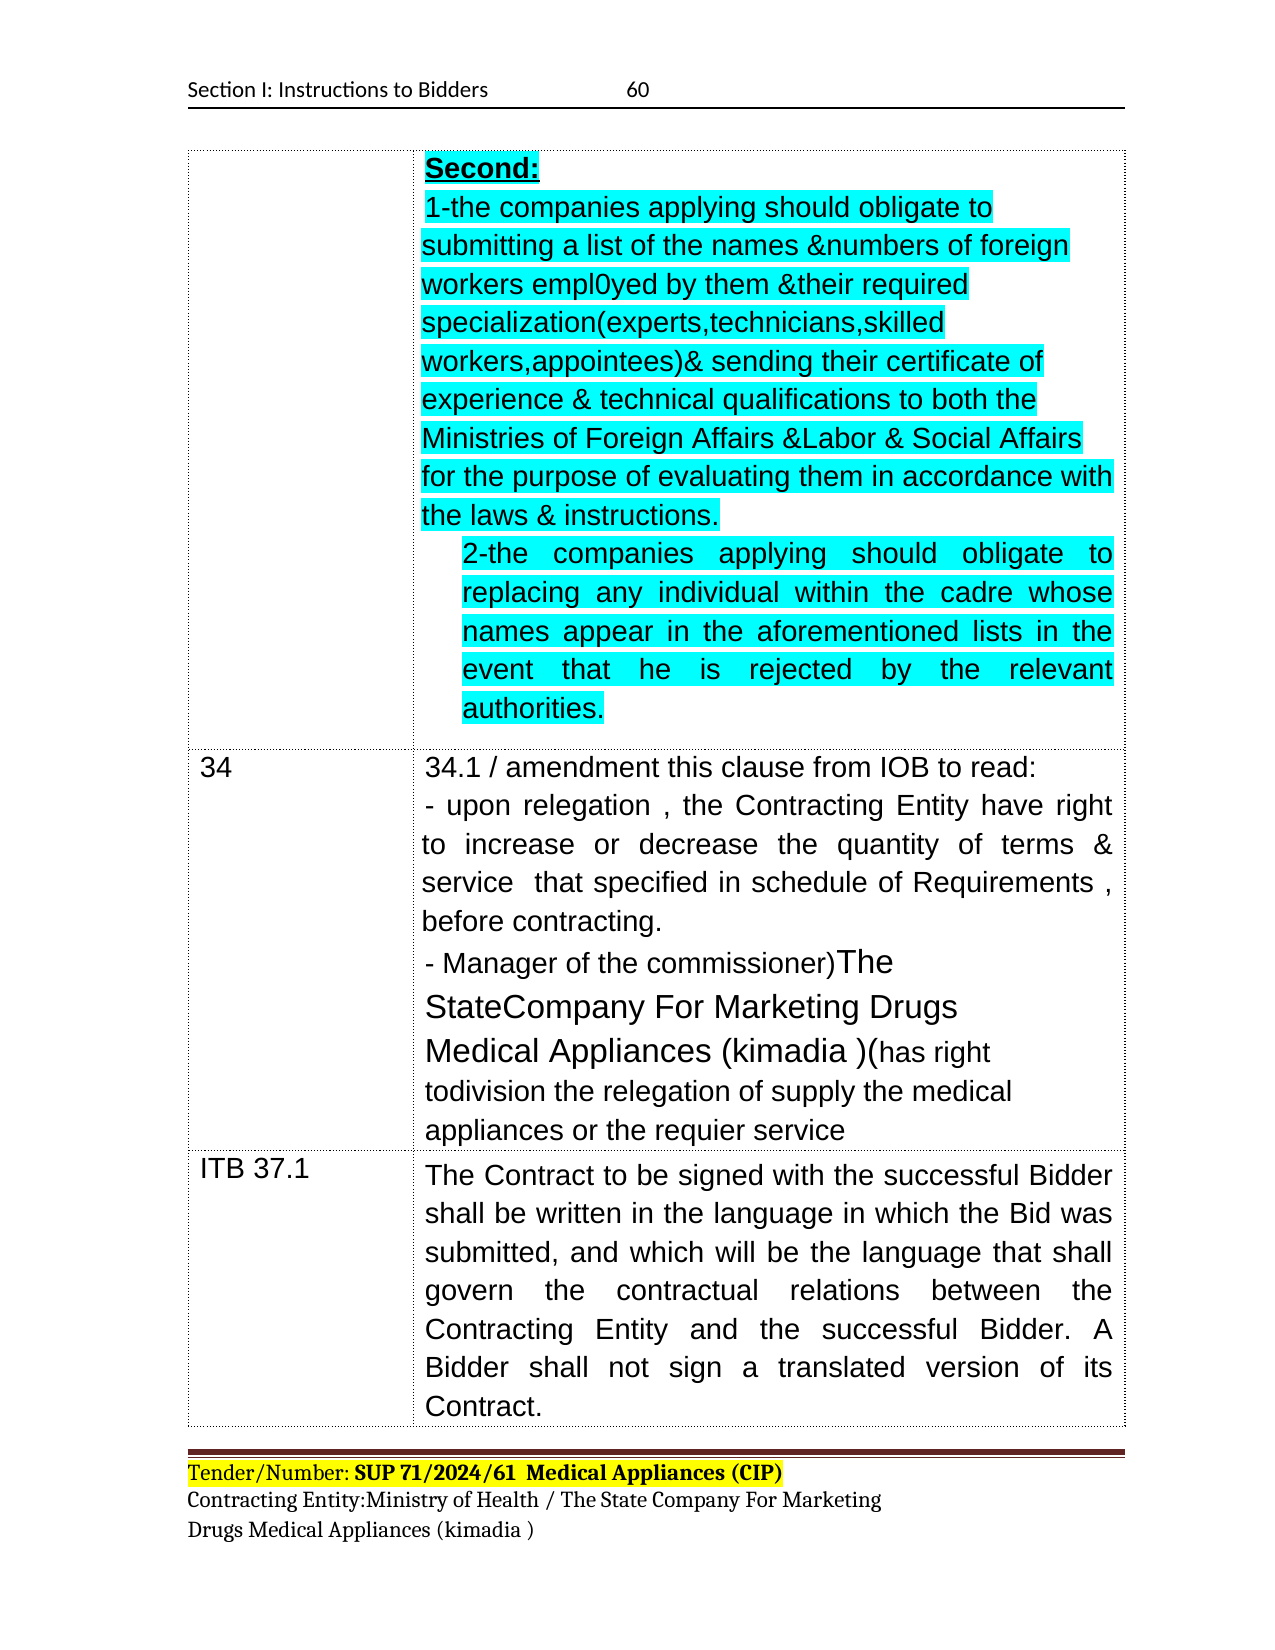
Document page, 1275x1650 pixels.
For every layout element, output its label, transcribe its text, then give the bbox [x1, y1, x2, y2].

table_cell 34 [188, 749, 413, 1150]
table_cell ITB 37.1 [188, 1150, 413, 1426]
table_cell 34.1 / amendment this clause from IOB to read: - upon relegation , the Contracting Entity have right to increase or decrease the quantity of terms & service that specified in schedule of Requirements , before contracting. - Manager of the commissioner)The StateCompany For Marketing Drugs Medical Appliances (kimadia )(has right todivision the relegation of supply the medical appliances or the requier service [413, 749, 1125, 1150]
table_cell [413, 1150, 1125, 1426]
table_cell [413, 150, 1125, 749]
table_cell 32 [188, 150, 413, 749]
